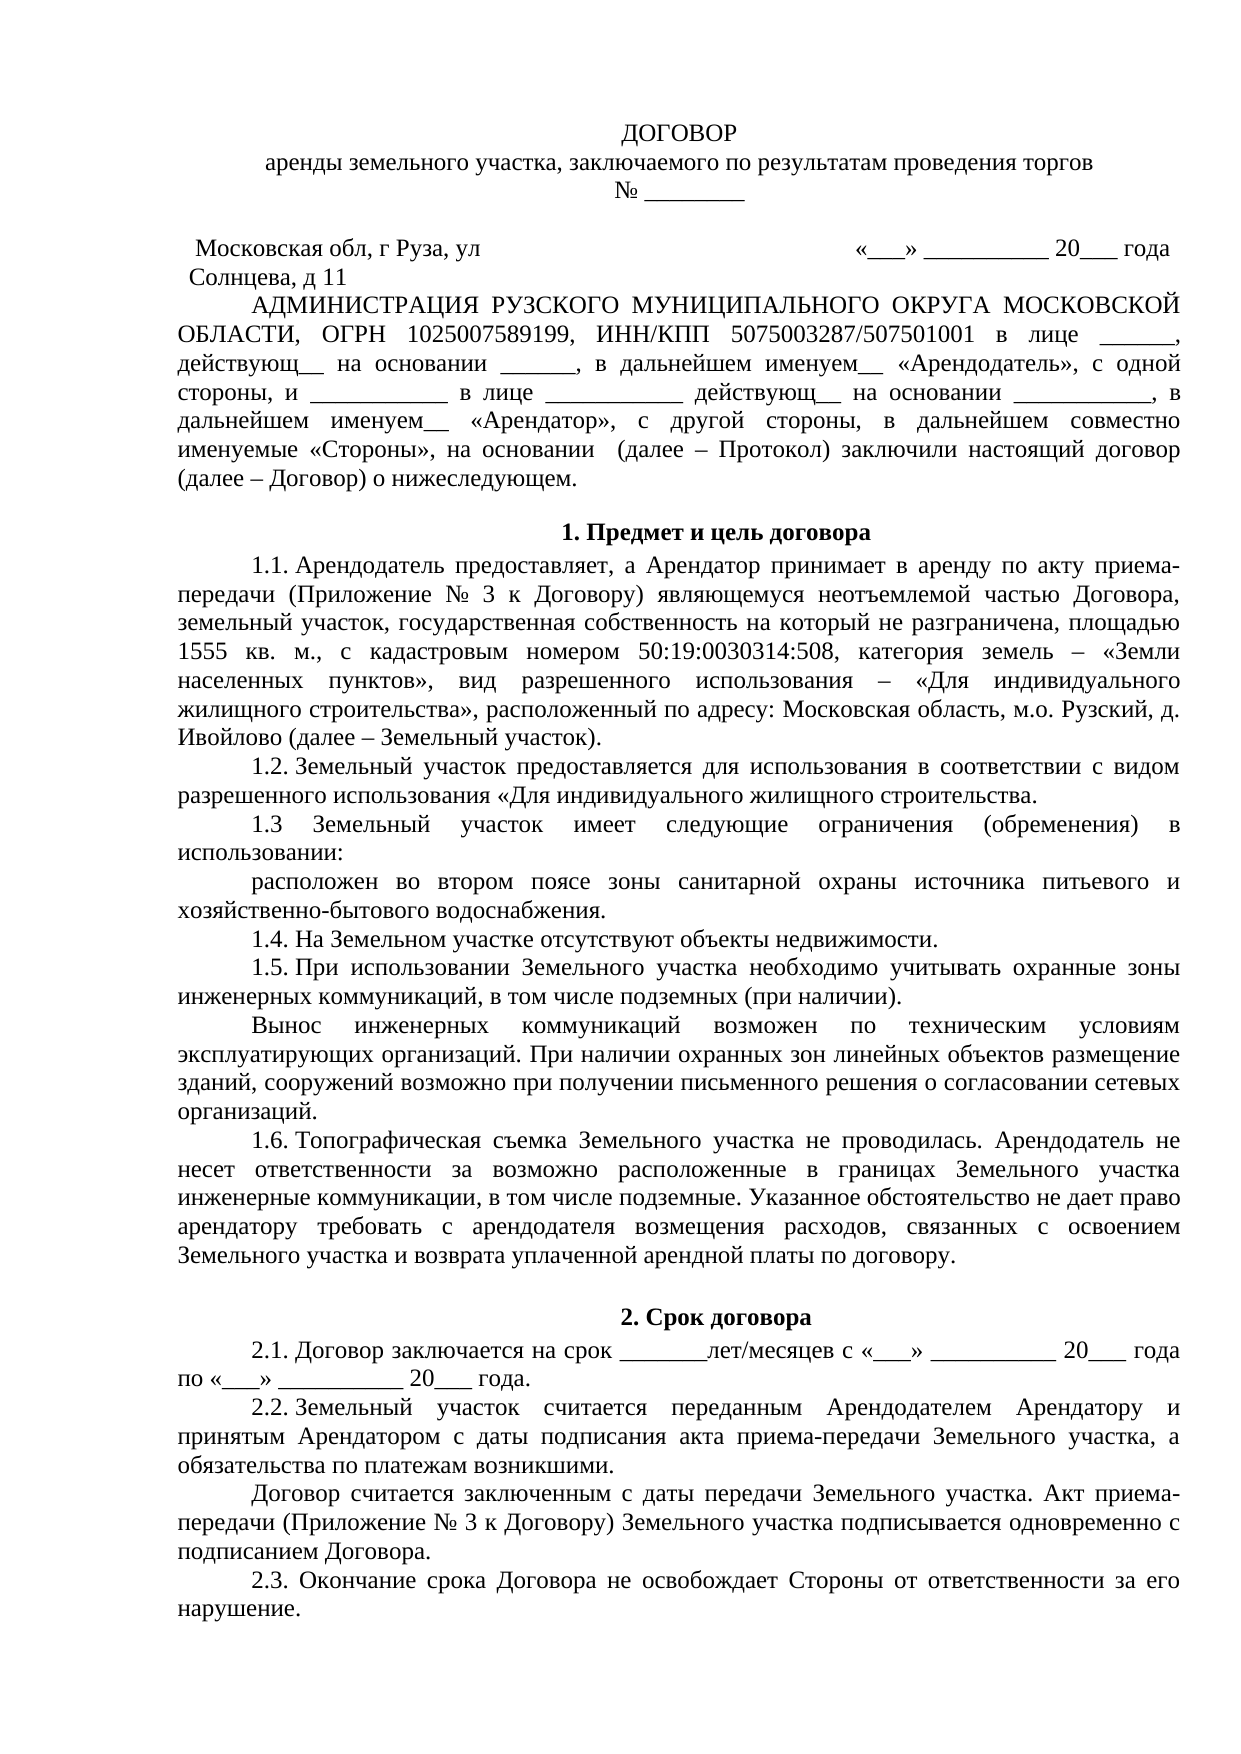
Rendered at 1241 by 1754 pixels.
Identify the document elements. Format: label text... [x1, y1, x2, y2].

table_header Московская обл, г Руза, ул Солнцева, д 11 [177, 233, 605, 291]
text ДОГОВОР [177, 118, 1181, 147]
text 1.4. На Земельном участке отсутствуют объекты недвижимости. [177, 924, 1181, 952]
text Вынос инженерных коммуникаций возможен по техническим условиям эксплуатирующих организаций. При наличии охранных зон линейных объектов размещение зданий, сооружений возможно при получении письменного решения о согласовании сетевых организаций. [177, 1010, 1181, 1125]
text 1.1. Арендодатель предоставляет, а Арендатор принимает в аренду по акту приема-передачи (Приложение № 3 к Договору) являющемуся неотъемлемой частью Договора, земельный участок, государственная собственность на который не разграничена, площадью 1555 кв. м., с кадастровым номером 50:19:0030314:508, категория земель – «Земли населенных пунктов», вид разрешенного использования – «Для индивидуального жилищного строительства», расположенный по адресу: Московская область, м.о. Рузский, д. Ивойлово (далее – Земельный участок). [177, 550, 1181, 751]
text 1.2. Земельный участок предоставляется для использования в соответствии с видом разрешенного использования «Для индивидуального жилищного строительства. [177, 751, 1181, 809]
text 1.3 Земельный участок имеет следующие ограничения (обременения) в использовании: [177, 809, 1181, 866]
text аренды земельного участка, заключаемого по результатам проведения торгов [177, 147, 1181, 176]
text 1.5. При использовании Земельного участка необходимо учитывать охранные зоны инженерных коммуникаций, в том числе подземных (при наличии). [177, 952, 1181, 1010]
text Договор считается заключенным с даты передачи Земельного участка. Акт приема-передачи (Приложение № 3 к Договору) Земельного участка подписывается одновременно с подписанием Договора. [177, 1478, 1181, 1565]
text 2. Срок договора [177, 1302, 1181, 1330]
text 2.3. Окончание срока Договора не освобождает Стороны от ответственности за его нарушение. [177, 1565, 1181, 1622]
table_header «___» __________ 20___ года [605, 233, 1181, 291]
text АДМИНИСТРАЦИЯ РУЗСКОГО МУНИЦИПАЛЬНОГО ОКРУГА МОСКОВСКОЙ ОБЛАСТИ, ОГРН 1025007589199, ИНН/КПП 5075003287/507501001 в лице ______, действующ__ на основании ______, в дальнейшем именуем__ «Арендодатель», с одной стороны, и ___________ в лице ___________ действующ__ на основании ___________, в дальнейшем именуем__ «Арендатор», с другой стороны, в дальнейшем совместно именуемые «Стороны», на основании (далее – Протокол) заключили настоящий договор (далее – Договор) о нижеследующем. [177, 291, 1181, 492]
text 1. Предмет и цель договора [177, 517, 1181, 546]
text расположен во втором поясе зоны санитарной охраны источника питьевого и хозяйственно-бытового водоснабжения. [177, 866, 1181, 924]
text 2.2. Земельный участок считается переданным Арендодателем Арендатору и принятым Арендатором с даты подписания акта приема-передачи Земельного участка, а обязательства по платежам возникшими. [177, 1392, 1181, 1478]
text № ________ [177, 176, 1181, 204]
text 2.1. Договор заключается на срок _______лет/месяцев с «___» __________ 20___ года по «___» __________ 20___ года. [177, 1335, 1181, 1392]
text 1.6. Топографическая съемка Земельного участка не проводилась. Арендодатель не несет ответственности за возможно расположенные в границах Земельного участка инженерные коммуникации, в том числе подземные. Указанное обстоятельство не дает право арендатору требовать с арендодателя возмещения расходов, связанных с освоением Земельного участка и возврата уплаченной арендной платы по договору. [177, 1125, 1181, 1269]
